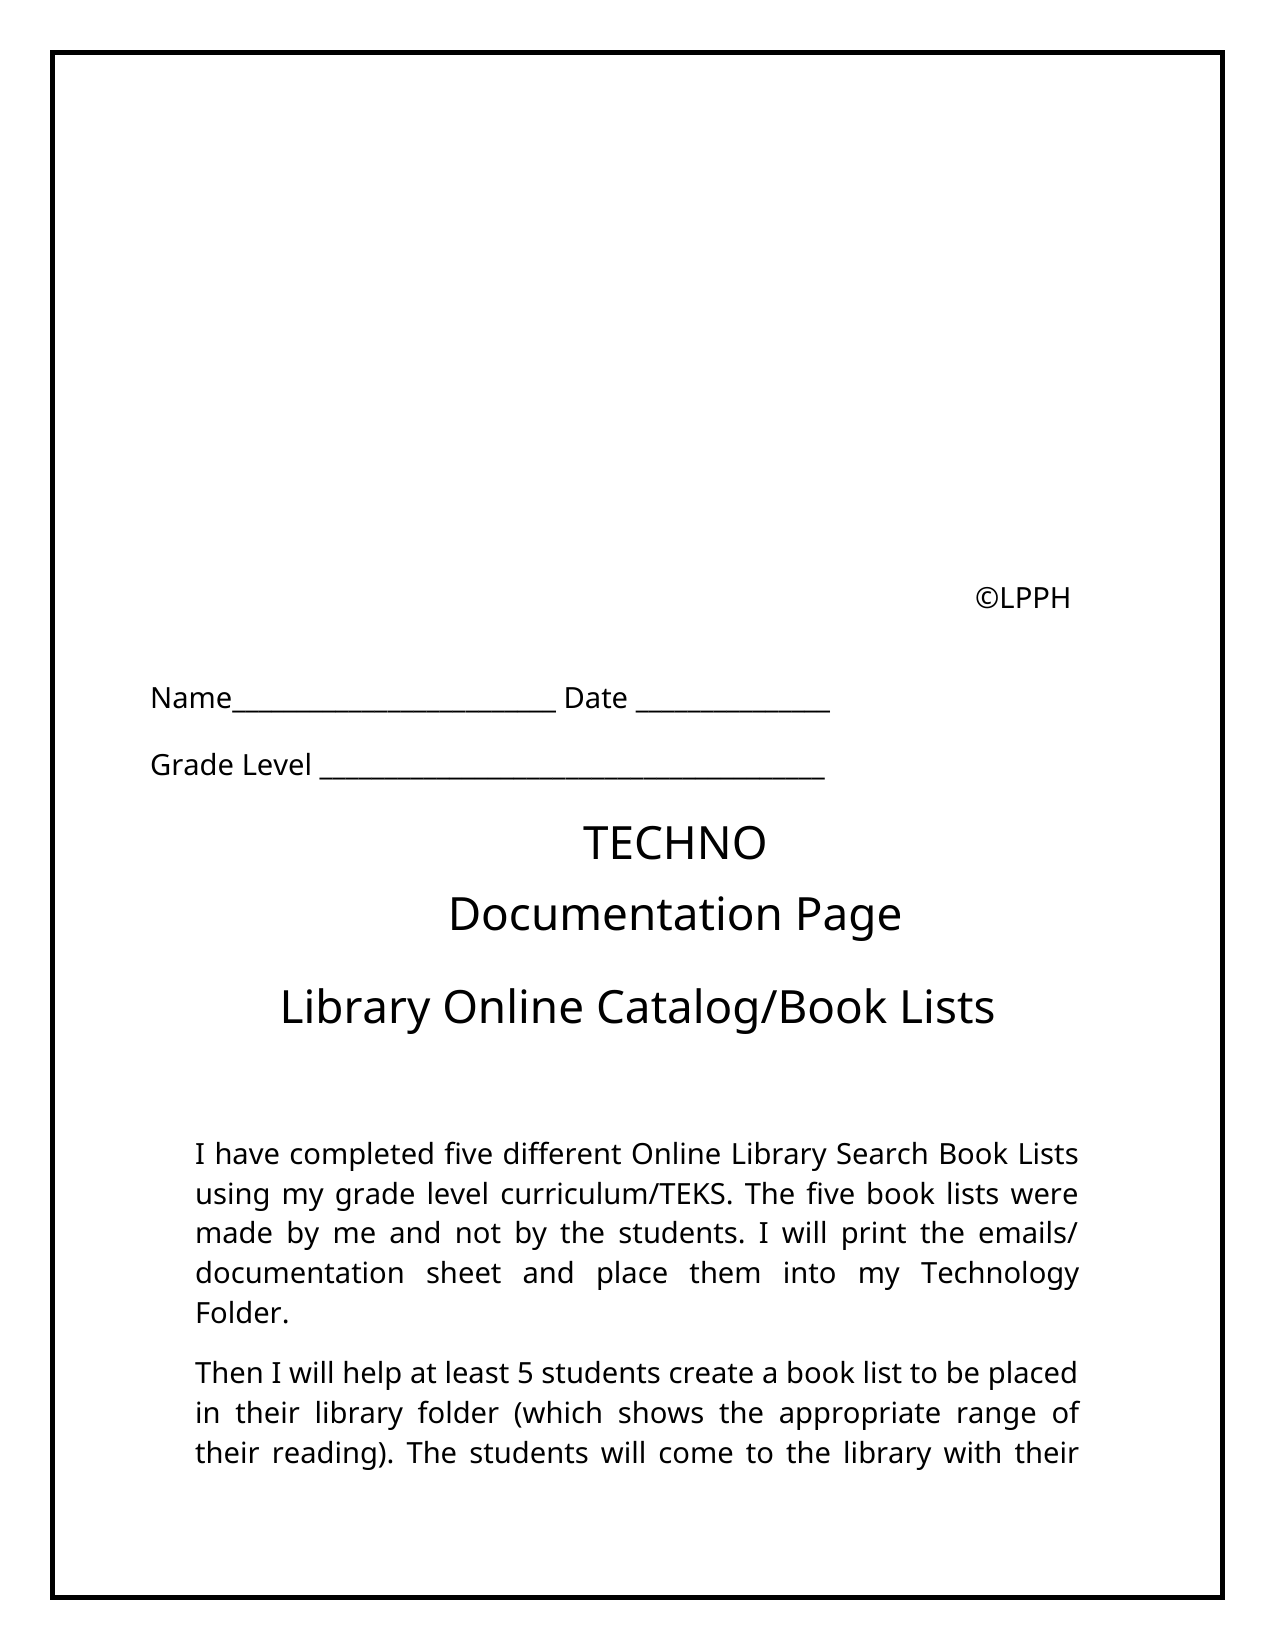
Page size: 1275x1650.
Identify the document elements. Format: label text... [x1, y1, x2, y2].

text Library Online Catalog/Book Lists [150, 974, 1125, 1037]
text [195, 1353, 1080, 1472]
list Documentation Page [225, 882, 1125, 944]
list ©LPPH [225, 577, 1125, 617]
list TECHNO [225, 810, 1125, 873]
text Name_________________________ Date _______________ [150, 677, 1125, 717]
text I have completed five different Online Library Search Book Lists using my grade level curriculum/TEKS. The five book lists were made by me and not by the students. I will print the emails/ documentation sheet and place them into my Technology Folder. [195, 1133, 1080, 1332]
text Grade Level _______________________________________ [150, 744, 1125, 783]
